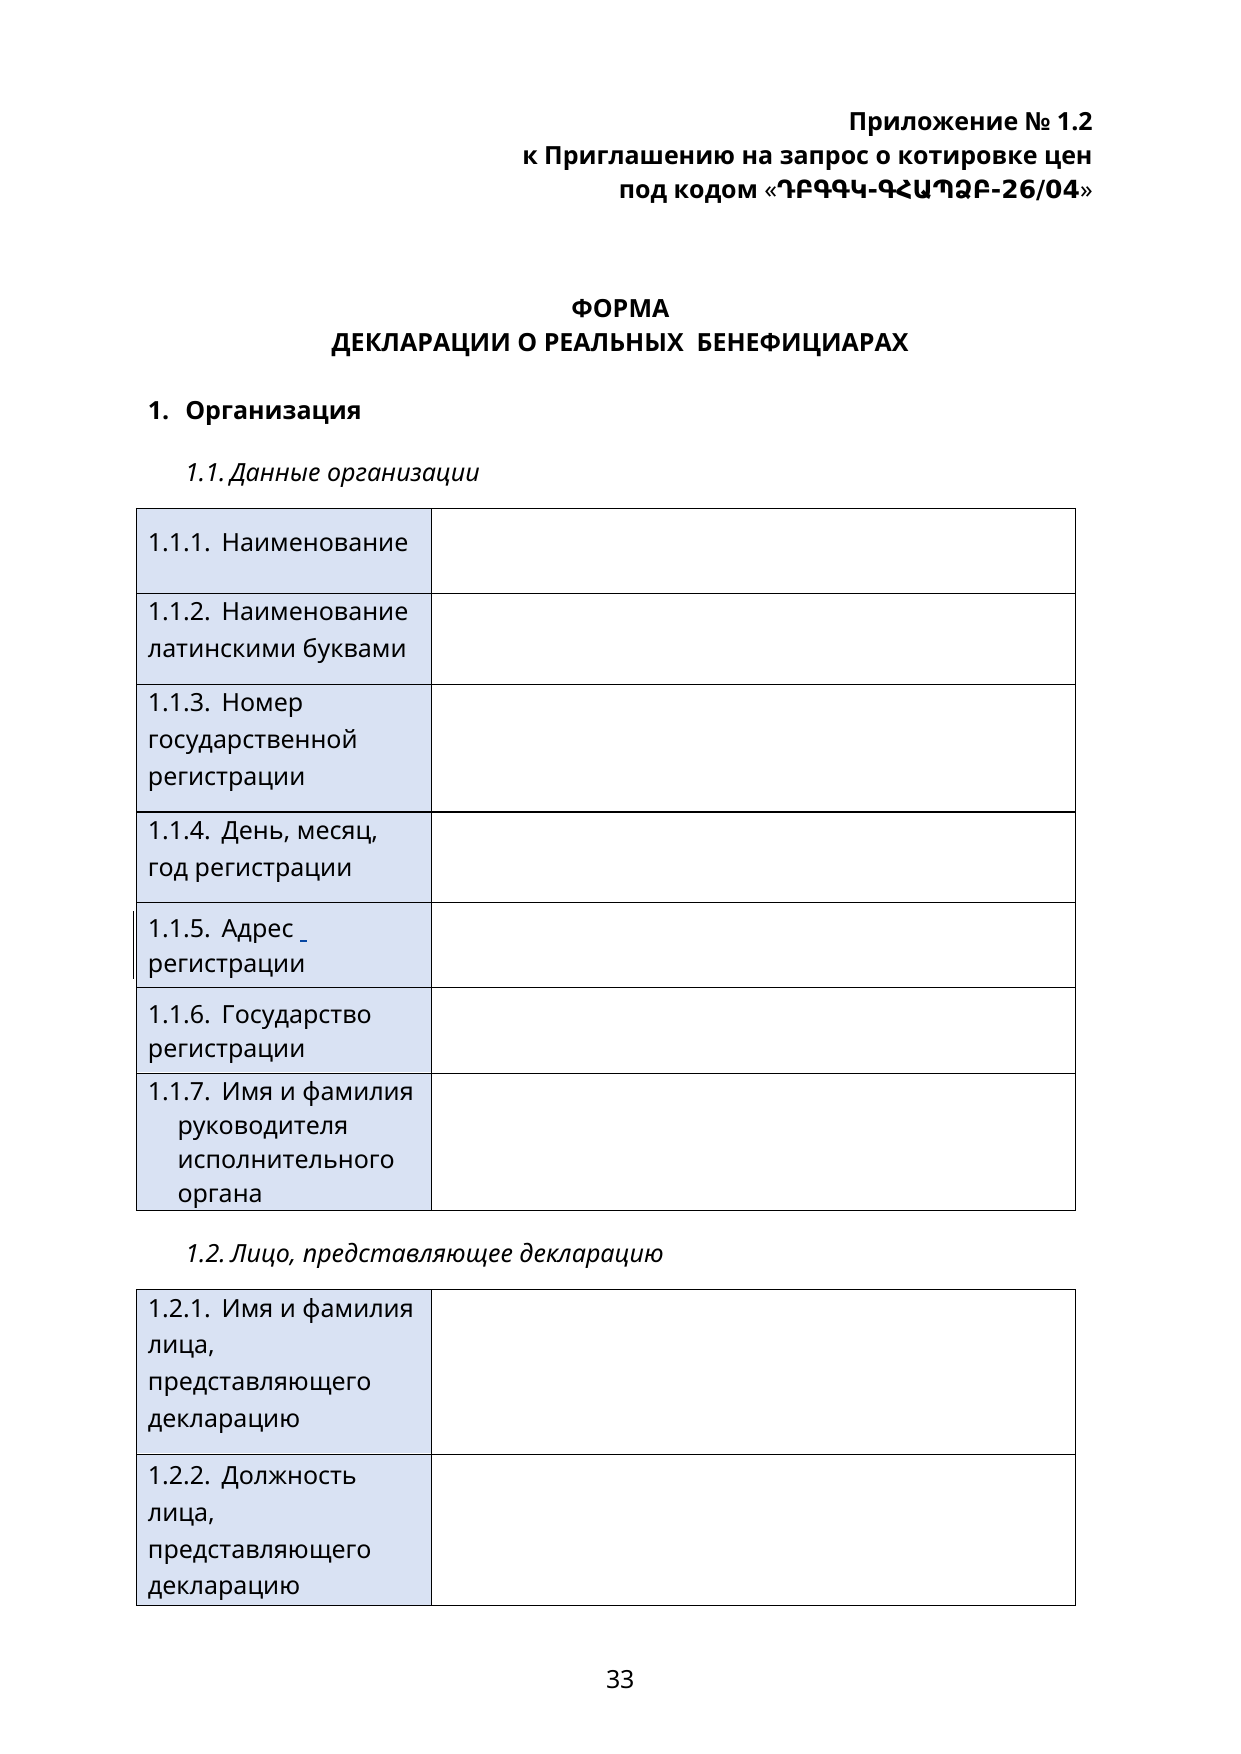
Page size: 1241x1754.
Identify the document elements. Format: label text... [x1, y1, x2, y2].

table_cell [432, 1455, 1075, 1605]
text ФОРМА [148, 290, 1092, 324]
table_cell Наименование латинскими буквами [137, 594, 431, 684]
table_cell Номер государственной регистрации [137, 685, 431, 811]
table_cell [432, 685, 1075, 811]
list Данные организации [185, 454, 1092, 488]
table_cell [432, 1074, 1075, 1210]
table_cell Должность лица, представляющего декларацию [137, 1455, 431, 1605]
list Организация [148, 393, 1092, 427]
table_cell День, месяц, год регистрации [137, 813, 431, 902]
table_cell Адрес регистрации [137, 903, 431, 987]
table_header [432, 1290, 1075, 1453]
table_cell Имя и фамилия руководителя исполнительного органа [137, 1074, 431, 1210]
text к Приглашению на запрос о котировке цен под кодом «ԴԲԳԳԿ-ԳՀԱՊՁԲ-26/04» [148, 137, 1092, 206]
table_cell Государство регистрации [137, 988, 431, 1072]
list Лицо, представляющее декларацию [185, 1236, 1092, 1270]
table_cell [432, 813, 1075, 902]
text ДЕКЛАРАЦИИ О РЕАЛЬНЫХ БЕНЕФИЦИАРАХ [148, 324, 1092, 358]
table_header Наименование [137, 509, 431, 593]
table_cell [432, 594, 1075, 684]
table_header Имя и фамилия лица, представляющего декларацию [137, 1290, 431, 1453]
table_cell [432, 903, 1075, 987]
text Приложение № 1.2 [148, 103, 1092, 137]
table_header [432, 509, 1075, 593]
table_cell [432, 988, 1075, 1072]
